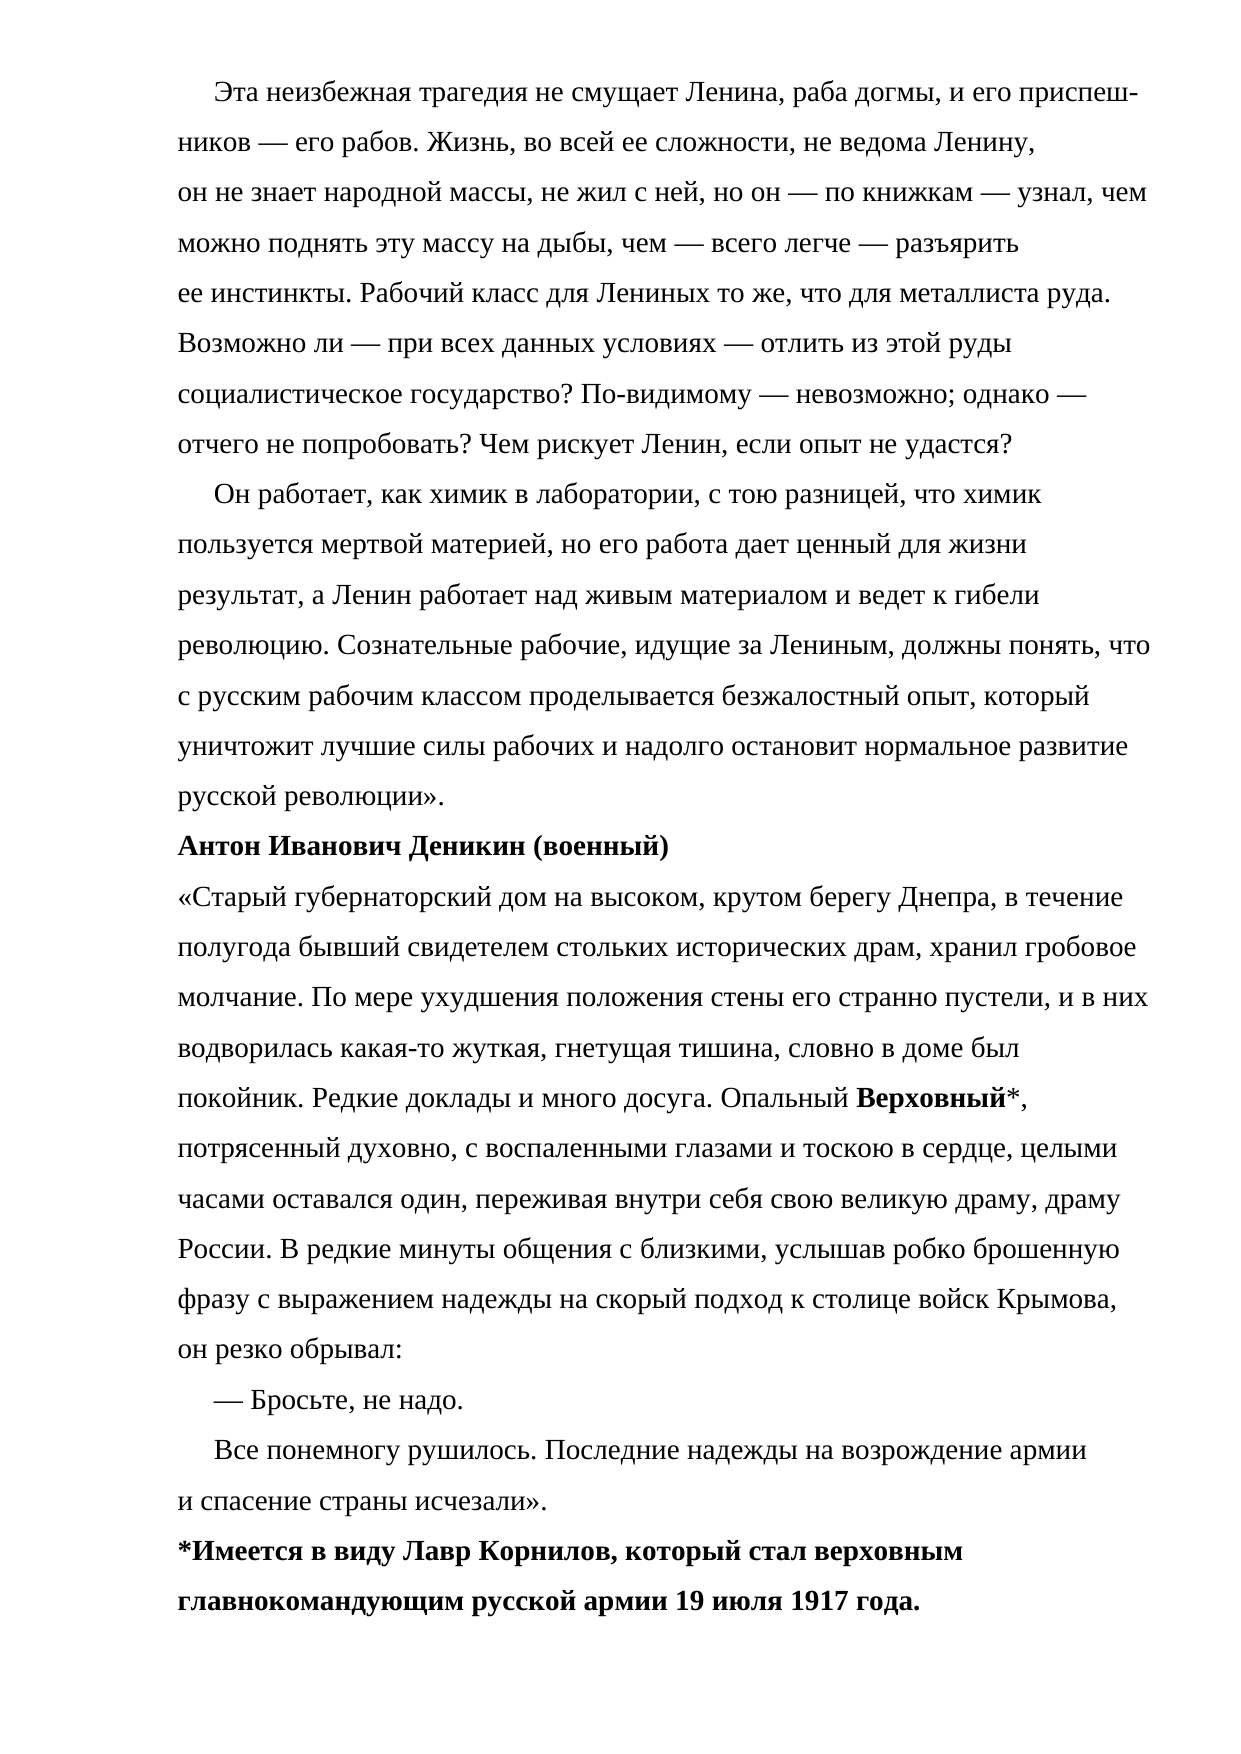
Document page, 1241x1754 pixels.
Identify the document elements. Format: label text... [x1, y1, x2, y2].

text Антон Иванович Деникин (военный) [177, 828, 1152, 862]
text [177, 74, 1152, 812]
text *Имеется в виду Лавр Корнилов, который стал верховным главнокомандующим русской армии 19 июля 1917 года. [177, 1533, 1152, 1617]
text «Старый губернаторский дом на высоком, крутом берегу Днепра, в течение полугода бывший свидетелем стольких исторических драм, хранил гробовое молчание. По мере ухудшения положения стены его странно пустели, и в них водворилась какая-то жуткая, гнетущая тишина, словно в доме был покойник. Редкие доклады и много досуга. Опальный Верховный*, потрясенный духовно, с воспаленными глазами и тоскою в сердце, целыми часами оставался один, переживая внутри себя свою великую драму, драму России. В редкие минуты общения с близкими, услышав робко брошенную фразу с выражением надежды на скорый подход к столице войск Крымова, он резко обрывал: — Бросьте, не надо. Все понемногу рушилось. Последние надежды на возрождение армии и спасение страны исчезали». [177, 879, 1152, 1516]
